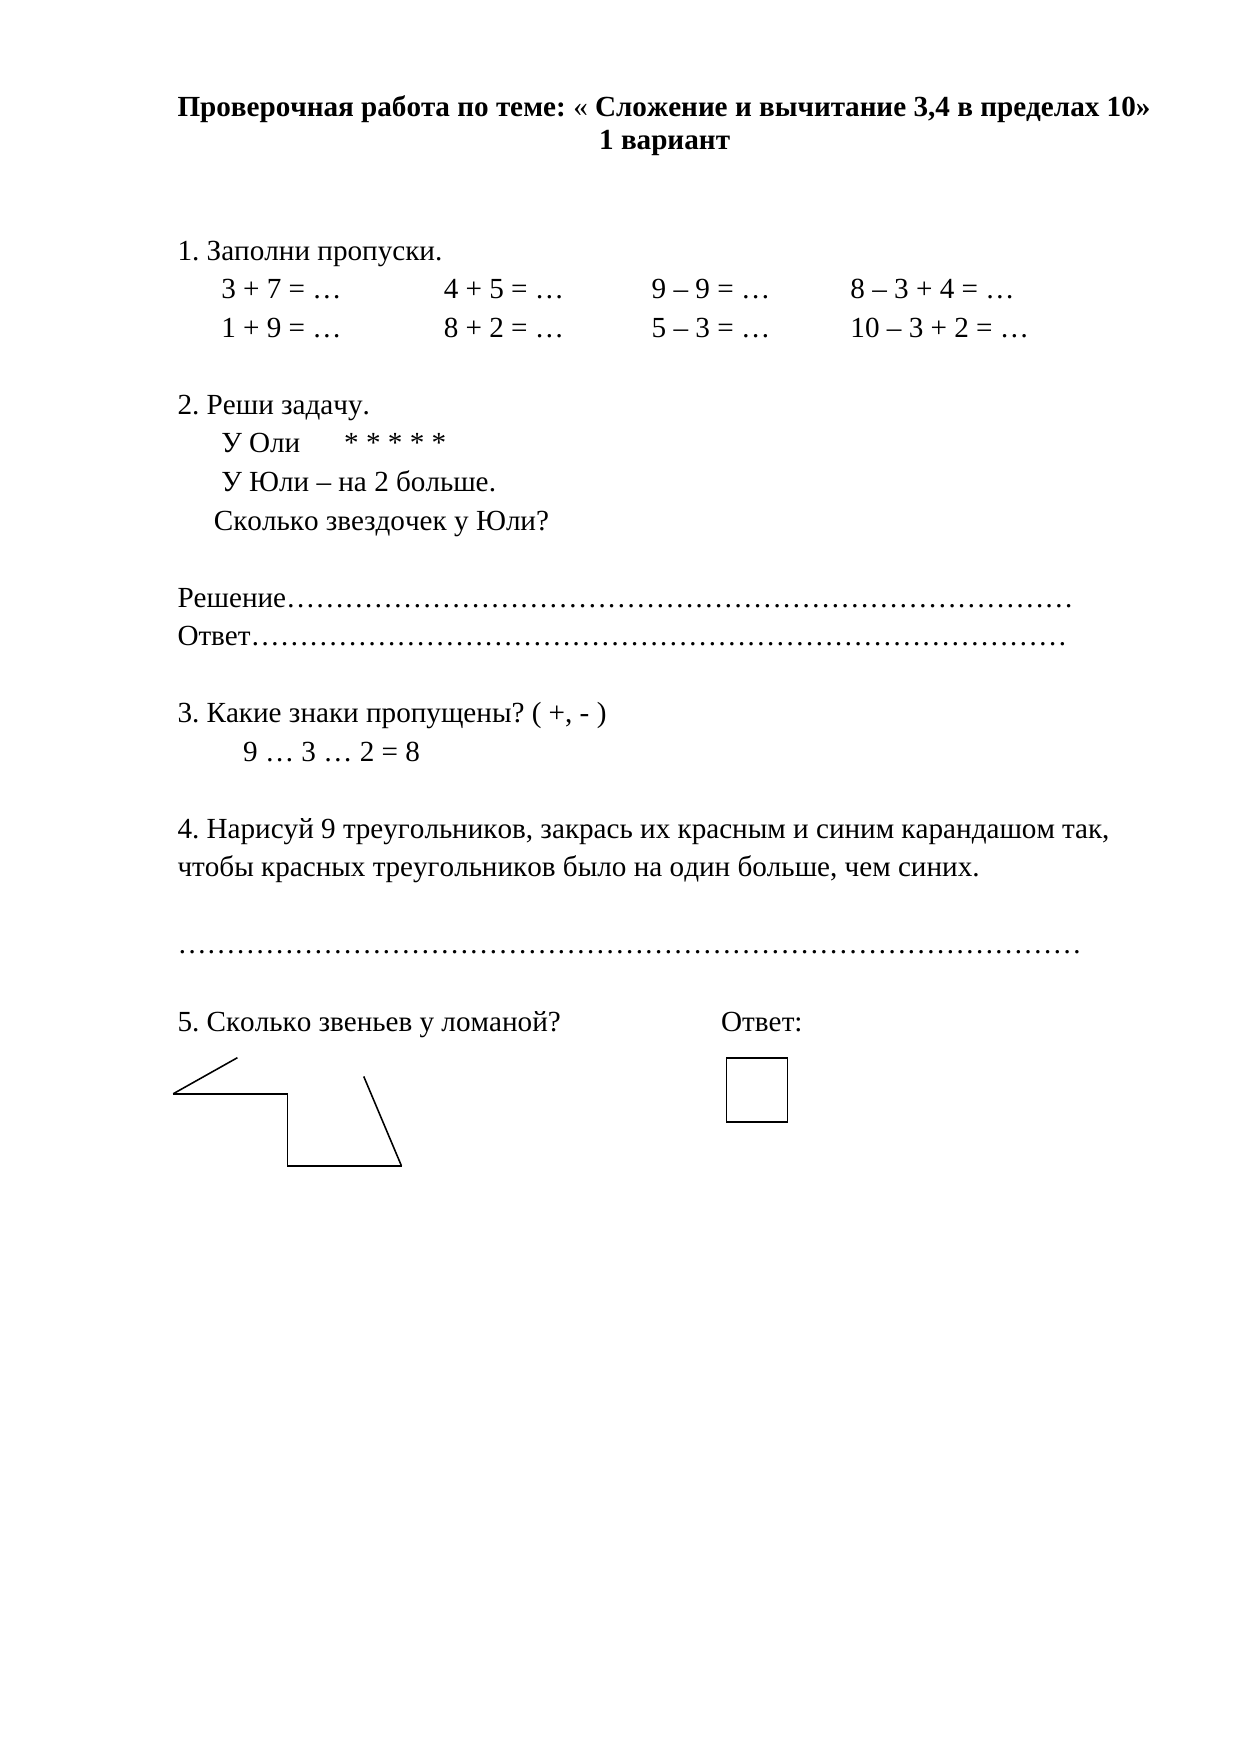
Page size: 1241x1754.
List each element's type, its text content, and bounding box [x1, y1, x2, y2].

text Ответ………………………………………………………………………… [177, 618, 1152, 652]
text У Оли * * * * * [177, 426, 1152, 459]
text Сколько звездочек у Юли? [177, 503, 1152, 536]
text 9 … 3 … 2 = 8 [177, 734, 1152, 767]
text 2. Реши задачу. [177, 387, 1152, 421]
text Проверочная работа по теме: « Сложение и вычитание 3,4 в пределах 10» [177, 89, 1152, 122]
text 1. Заполни пропуски. [177, 233, 1152, 266]
text У Юли – на 2 больше. [177, 464, 1152, 498]
text 4. Нарисуй 9 треугольников, закрась их красным и синим карандашом так, чтобы красных треугольников было на один больше, чем синих. [177, 811, 1152, 883]
text Решение……………………………………………………………………… [177, 580, 1152, 613]
text 3. Какие знаки пропущены? ( +, - ) [177, 695, 1152, 729]
text ………………………………………………………………………………… [177, 927, 1152, 960]
text 3 + 7 = … 4 + 5 = … 9 – 9 = … 8 – 3 + 4 = … [177, 271, 1152, 305]
text 5. Сколько звеньев у ломаной? Ответ: [177, 1004, 1152, 1037]
text 1 вариант [177, 122, 1152, 156]
text 1 + 9 = … 8 + 2 = … 5 – 3 = … 10 – 3 + 2 = … [177, 310, 1152, 343]
